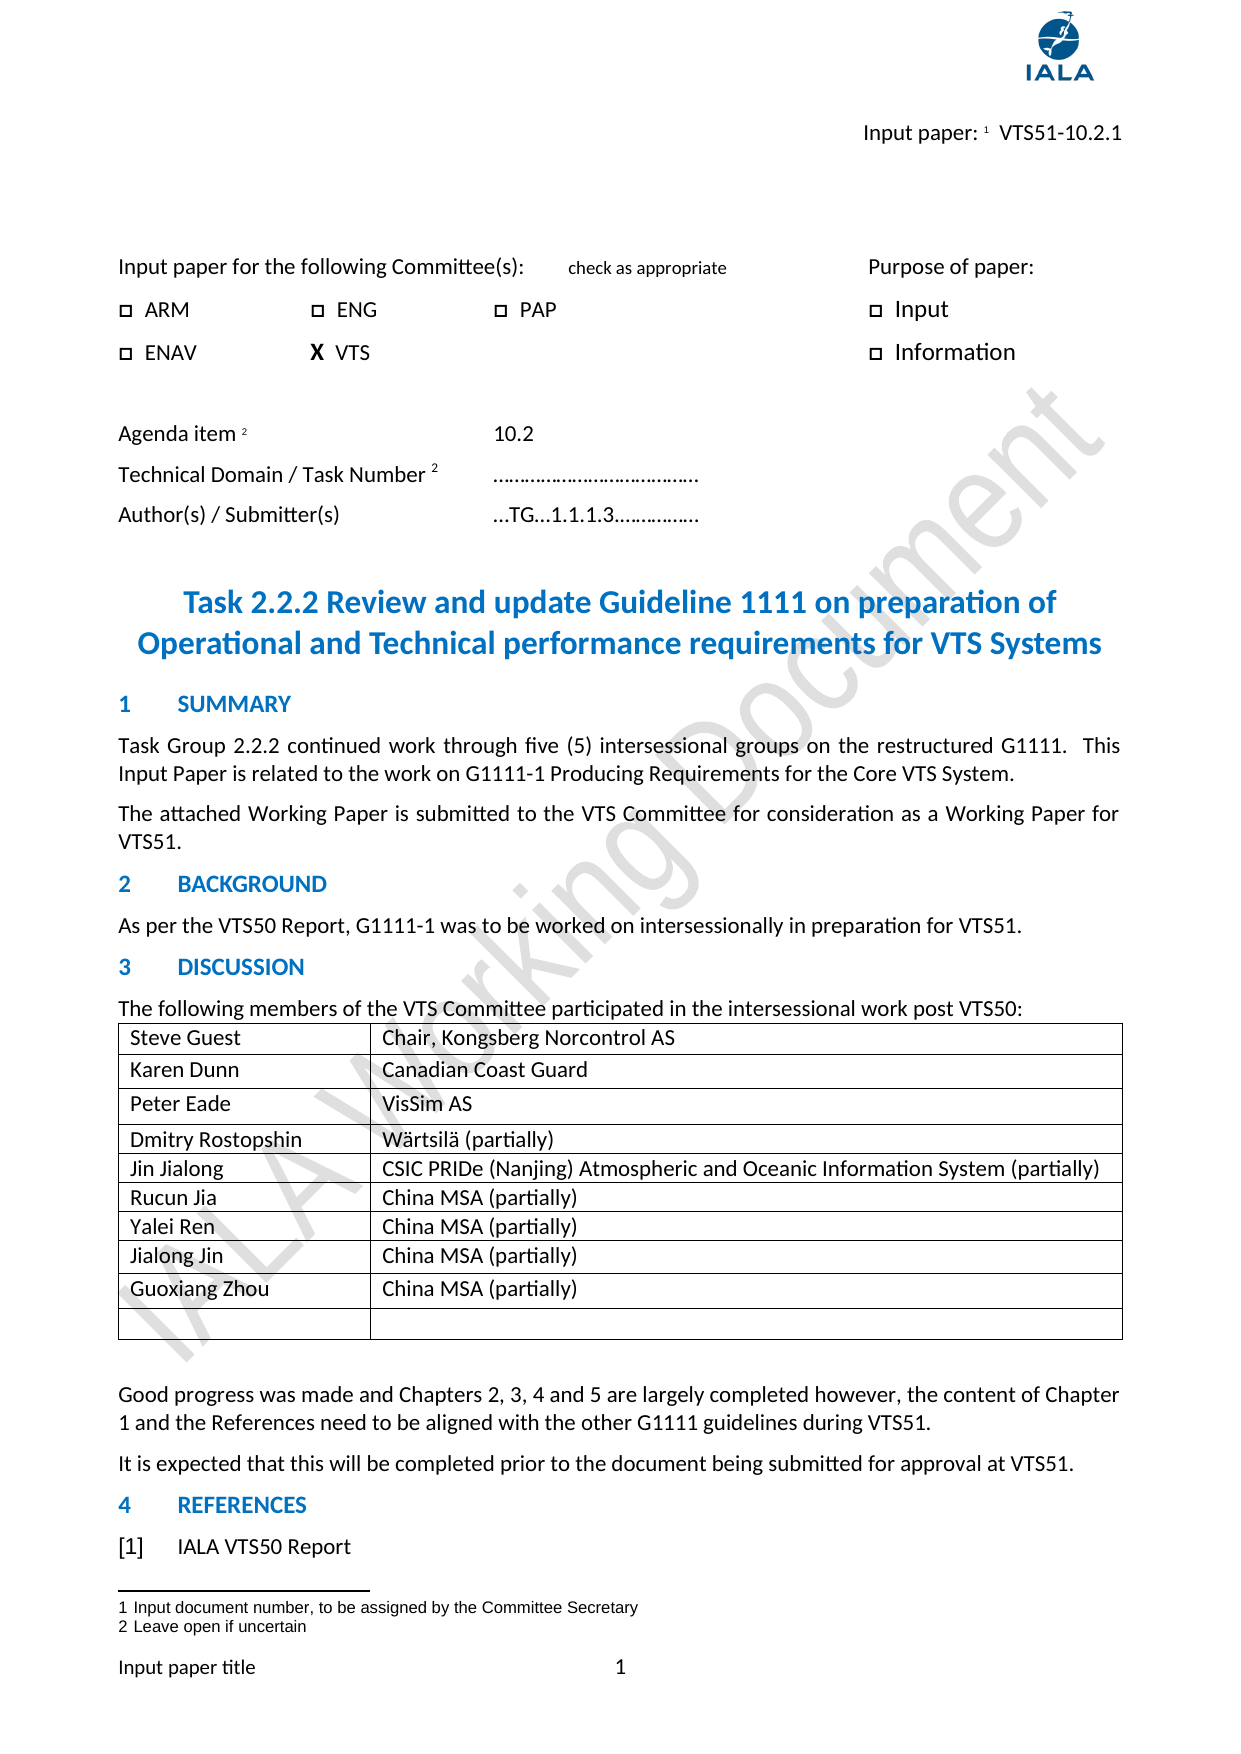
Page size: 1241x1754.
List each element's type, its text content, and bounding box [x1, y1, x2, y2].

table_header Steve Guest [119, 1024, 370, 1054]
table_cell Dmitry Rostopshin [119, 1125, 370, 1153]
text □ ENAV X VTS □ Information [118, 336, 1122, 366]
table_cell [371, 1309, 1122, 1339]
table_cell Karen Dunn [119, 1055, 370, 1088]
text □ ARM □ ENG □ PAP □ Input [118, 293, 1122, 323]
table_cell [119, 1309, 370, 1339]
table_header Chair, Kongsberg Norcontrol AS [371, 1024, 1122, 1054]
subtitle Background [118, 868, 1122, 898]
text IALA VTS50 Report [118, 1532, 1122, 1560]
table_cell China MSA (partially) [371, 1183, 1122, 1211]
subtitle Discussion [118, 951, 1122, 982]
table_cell China MSA (partially) [371, 1241, 1122, 1273]
text It is expected that this will be completed prior to the document being submitted for approval at VTS51. [118, 1449, 1122, 1477]
table_cell Wärtsilä (partially) [371, 1125, 1122, 1153]
text Technical Domain / Task Number 2 ………………………………… [118, 460, 1122, 488]
table_cell Jialong Jin [119, 1241, 370, 1273]
text Input paper: VTS51-10.2.1 [118, 118, 1122, 146]
text Task Group 2.2.2 continued work through five (5) intersessional groups on the restructured G1111. This Input Paper is related to the work on G1111-1 Producing Requirements for the Core VTS System. [118, 731, 1122, 787]
text The following members of the VTS Committee participated in the intersessional work post VTS50: [118, 994, 1122, 1022]
picture [1011, 3, 1106, 96]
subtitle Summary [118, 688, 1122, 718]
table_cell China MSA (partially) [371, 1274, 1122, 1307]
table_cell Guoxiang Zhou [119, 1274, 370, 1307]
subtitle References [118, 1489, 1122, 1520]
text Good progress was made and Chapters 2, 3, 4 and 5 are largely completed however, the content of Chapter 1 and the References need to be aligned with the other G1111 guidelines during VTS51. [118, 1380, 1122, 1436]
text The attached Working Paper is submitted to the VTS Committee for consideration as a Working Paper for VTS51. [118, 799, 1122, 855]
text Agenda item 10.2 [118, 419, 1122, 447]
text As per the VTS50 Report, G1111-1 was to be worked on intersessionally in preparation for VTS51. [118, 911, 1122, 939]
table_cell Peter Eade [119, 1089, 370, 1124]
table_cell Canadian Coast Guard [371, 1055, 1122, 1088]
text Author(s) / Submitter(s) …TG…1.1.1.3.…………… [118, 500, 1122, 528]
table_cell Rucun Jia [119, 1183, 370, 1211]
text Input paper for the following Committee(s): check as appropriate Purpose of paper: [118, 252, 1122, 280]
table_cell CSIC PRIDe (Nanjing) Atmospheric and Oceanic Information System (partially) [371, 1154, 1122, 1182]
table_cell Yalei Ren [119, 1212, 370, 1240]
table_cell Jin Jialong [119, 1154, 370, 1182]
table_cell VisSim AS [371, 1089, 1122, 1124]
table_cell China MSA (partially) [371, 1212, 1122, 1240]
title Task 2.2.2 Review and update Guideline 1111 on preparation of Operational and Technical performance requirements for VTS Systems [118, 581, 1122, 663]
